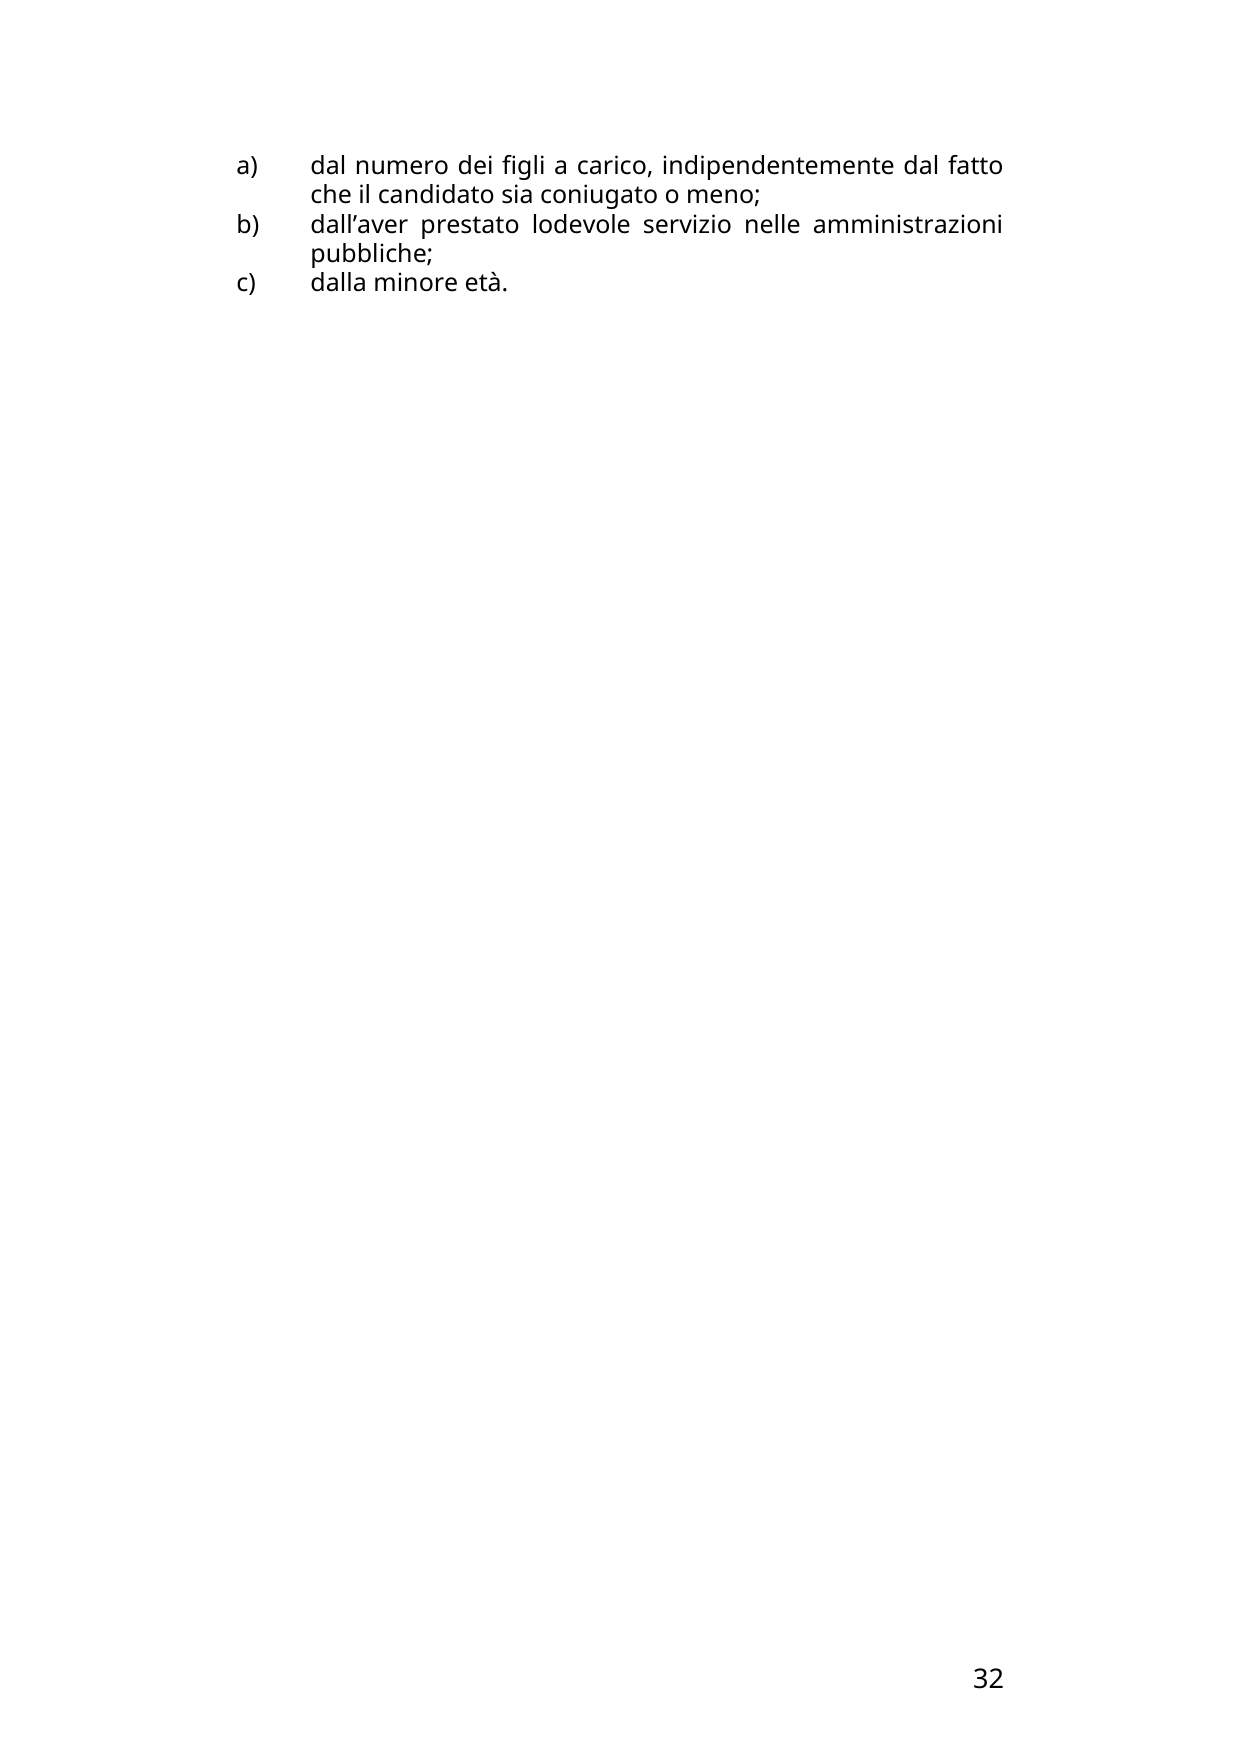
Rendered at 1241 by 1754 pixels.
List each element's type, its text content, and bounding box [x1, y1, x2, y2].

text c) dalla minore età. [236, 268, 1004, 297]
text b) dall’aver prestato lodevole servizio nelle amministrazioni pubbliche; [236, 210, 1004, 268]
text a) dal numero dei figli a carico, indipendentemente dal fatto che il candidato sia coniugato o meno; [236, 151, 1004, 210]
